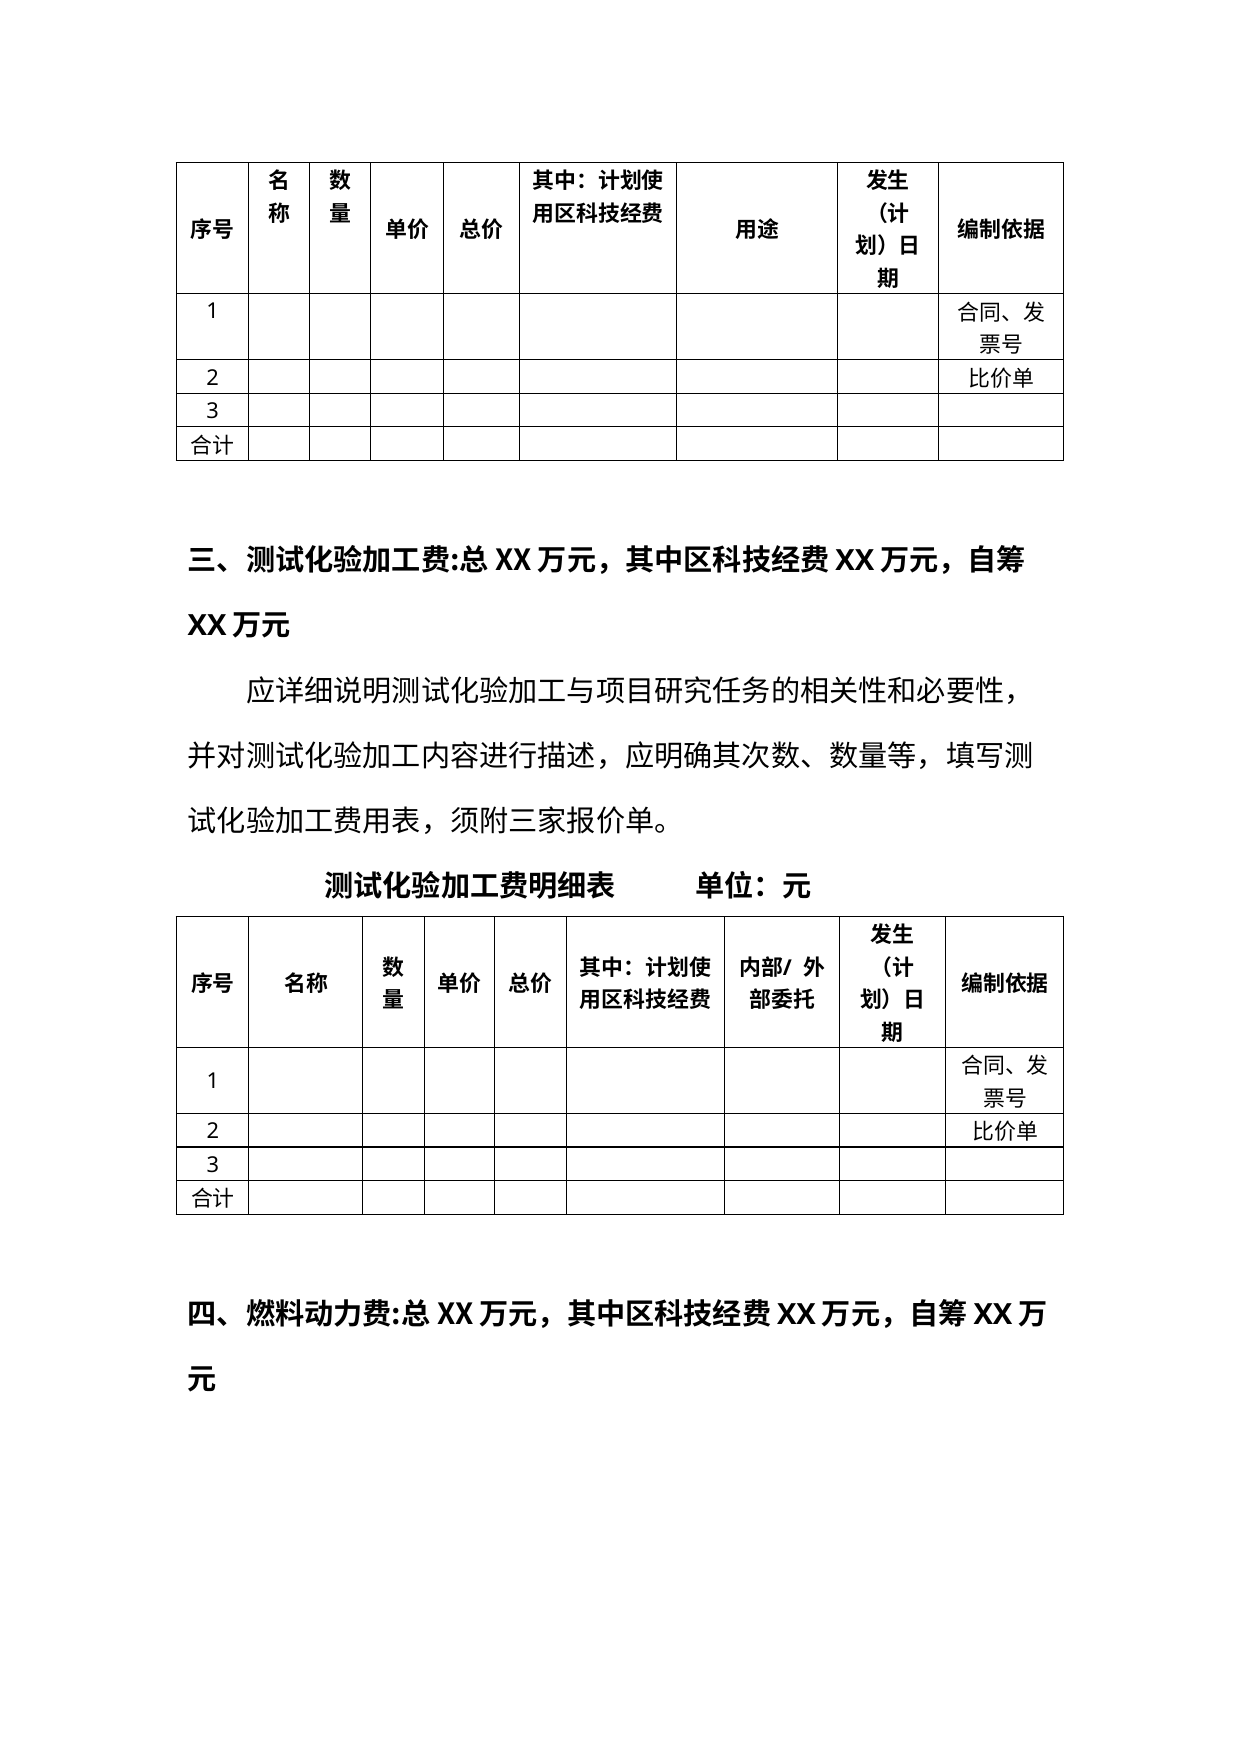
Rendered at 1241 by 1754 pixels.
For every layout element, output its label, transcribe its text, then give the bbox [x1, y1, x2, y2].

table_header 数量 [310, 163, 370, 293]
table_cell 2 [177, 1114, 248, 1146]
table_cell [677, 394, 837, 426]
table_cell [444, 427, 519, 460]
table_cell [838, 294, 938, 359]
table_cell [725, 1048, 839, 1113]
table_cell 2 [177, 360, 248, 393]
table_header 其中：计划使用区科技经费 [567, 917, 724, 1047]
table_cell [425, 1181, 494, 1213]
table_cell [840, 1148, 945, 1180]
table_cell 比价单 [939, 360, 1063, 393]
table_cell [444, 294, 519, 359]
table_cell [520, 427, 676, 460]
table_header 总价 [444, 163, 519, 293]
table_cell [249, 1114, 362, 1146]
table_cell 合同、发票号 [946, 1048, 1063, 1113]
table_cell [840, 1048, 945, 1113]
table_cell [520, 360, 676, 393]
table_cell [840, 1114, 945, 1146]
table_header 序号 [177, 917, 248, 1047]
table_cell [371, 294, 443, 359]
table_header 单价 [371, 163, 443, 293]
table_cell 合同、发票号 [939, 294, 1063, 359]
table_cell 3 [177, 394, 248, 426]
table_cell [371, 394, 443, 426]
table_header 其中：计划使用区科技经费 [520, 163, 676, 293]
table_cell [310, 427, 370, 460]
table_cell [310, 360, 370, 393]
table_header 编制依据 [939, 163, 1063, 293]
table_cell [946, 1148, 1063, 1180]
table_cell [567, 1114, 724, 1146]
table_cell 3 [177, 1148, 248, 1180]
table_cell [946, 1181, 1063, 1213]
table_header 用途 [677, 163, 837, 293]
text 测试化验加工费明细表 单位：元 [187, 851, 1053, 916]
table_cell [371, 360, 443, 393]
table_cell [677, 294, 837, 359]
table_cell [444, 360, 519, 393]
table_cell [495, 1114, 566, 1146]
table_cell [520, 394, 676, 426]
table_cell [838, 360, 938, 393]
table_cell [495, 1048, 566, 1113]
table_cell 1 [177, 1048, 248, 1113]
table_cell 比价单 [946, 1114, 1063, 1146]
table_cell [363, 1181, 424, 1213]
text 应详细说明测试化验加工与项目研究任务的相关性和必要性，并对测试化验加工内容进行描述，应明确其次数、数量等，填写测试化验加工费用表，须附三家报价单。 [187, 656, 1053, 851]
table_cell [425, 1048, 494, 1113]
table_cell [363, 1148, 424, 1180]
table_cell [567, 1048, 724, 1113]
table_header 内部/ 外部委托 [725, 917, 839, 1047]
table_header 发生（计划）日期 [838, 163, 938, 293]
table_cell [249, 360, 309, 393]
table_cell 合计 [177, 1181, 248, 1213]
table_cell [567, 1148, 724, 1180]
table_cell [677, 360, 837, 393]
table_cell [310, 294, 370, 359]
table_cell [567, 1181, 724, 1213]
table_cell [939, 427, 1063, 460]
table_cell [249, 294, 309, 359]
text 四、燃料动力费:总 XX万元，其中区科技经费XX万元，自筹XX万元 [187, 1279, 1053, 1409]
table_cell [425, 1148, 494, 1180]
table_header 单价 [425, 917, 494, 1047]
table_cell [495, 1181, 566, 1213]
table_cell [249, 427, 309, 460]
table_cell [725, 1148, 839, 1180]
table_cell [363, 1048, 424, 1113]
table_header 总价 [495, 917, 566, 1047]
table_header 名称 [249, 163, 309, 293]
table_cell [371, 427, 443, 460]
table_cell [363, 1114, 424, 1146]
table_cell 1 [177, 294, 248, 359]
table_cell [249, 1181, 362, 1213]
table_cell [310, 394, 370, 426]
table_cell [249, 1148, 362, 1180]
table_cell [677, 427, 837, 460]
table_header 序号 [177, 163, 248, 293]
table_cell [520, 294, 676, 359]
table_header 数量 [363, 917, 424, 1047]
table_cell [838, 427, 938, 460]
table_cell [840, 1181, 945, 1213]
table_header 编制依据 [946, 917, 1063, 1047]
table_cell [725, 1181, 839, 1213]
table_cell [425, 1114, 494, 1146]
table_cell [939, 394, 1063, 426]
table_header 名称 [249, 917, 362, 1047]
table_cell [249, 394, 309, 426]
table_cell [495, 1148, 566, 1180]
table_cell 合计 [177, 427, 248, 460]
table_cell [444, 394, 519, 426]
table_cell [725, 1114, 839, 1146]
table_cell [249, 1048, 362, 1113]
table_header 发生（计划）日期 [840, 917, 945, 1047]
table_cell [838, 394, 938, 426]
text 三、测试化验加工费:总 XX万元，其中区科技经费XX万元，自筹XX万元 [187, 526, 1053, 656]
